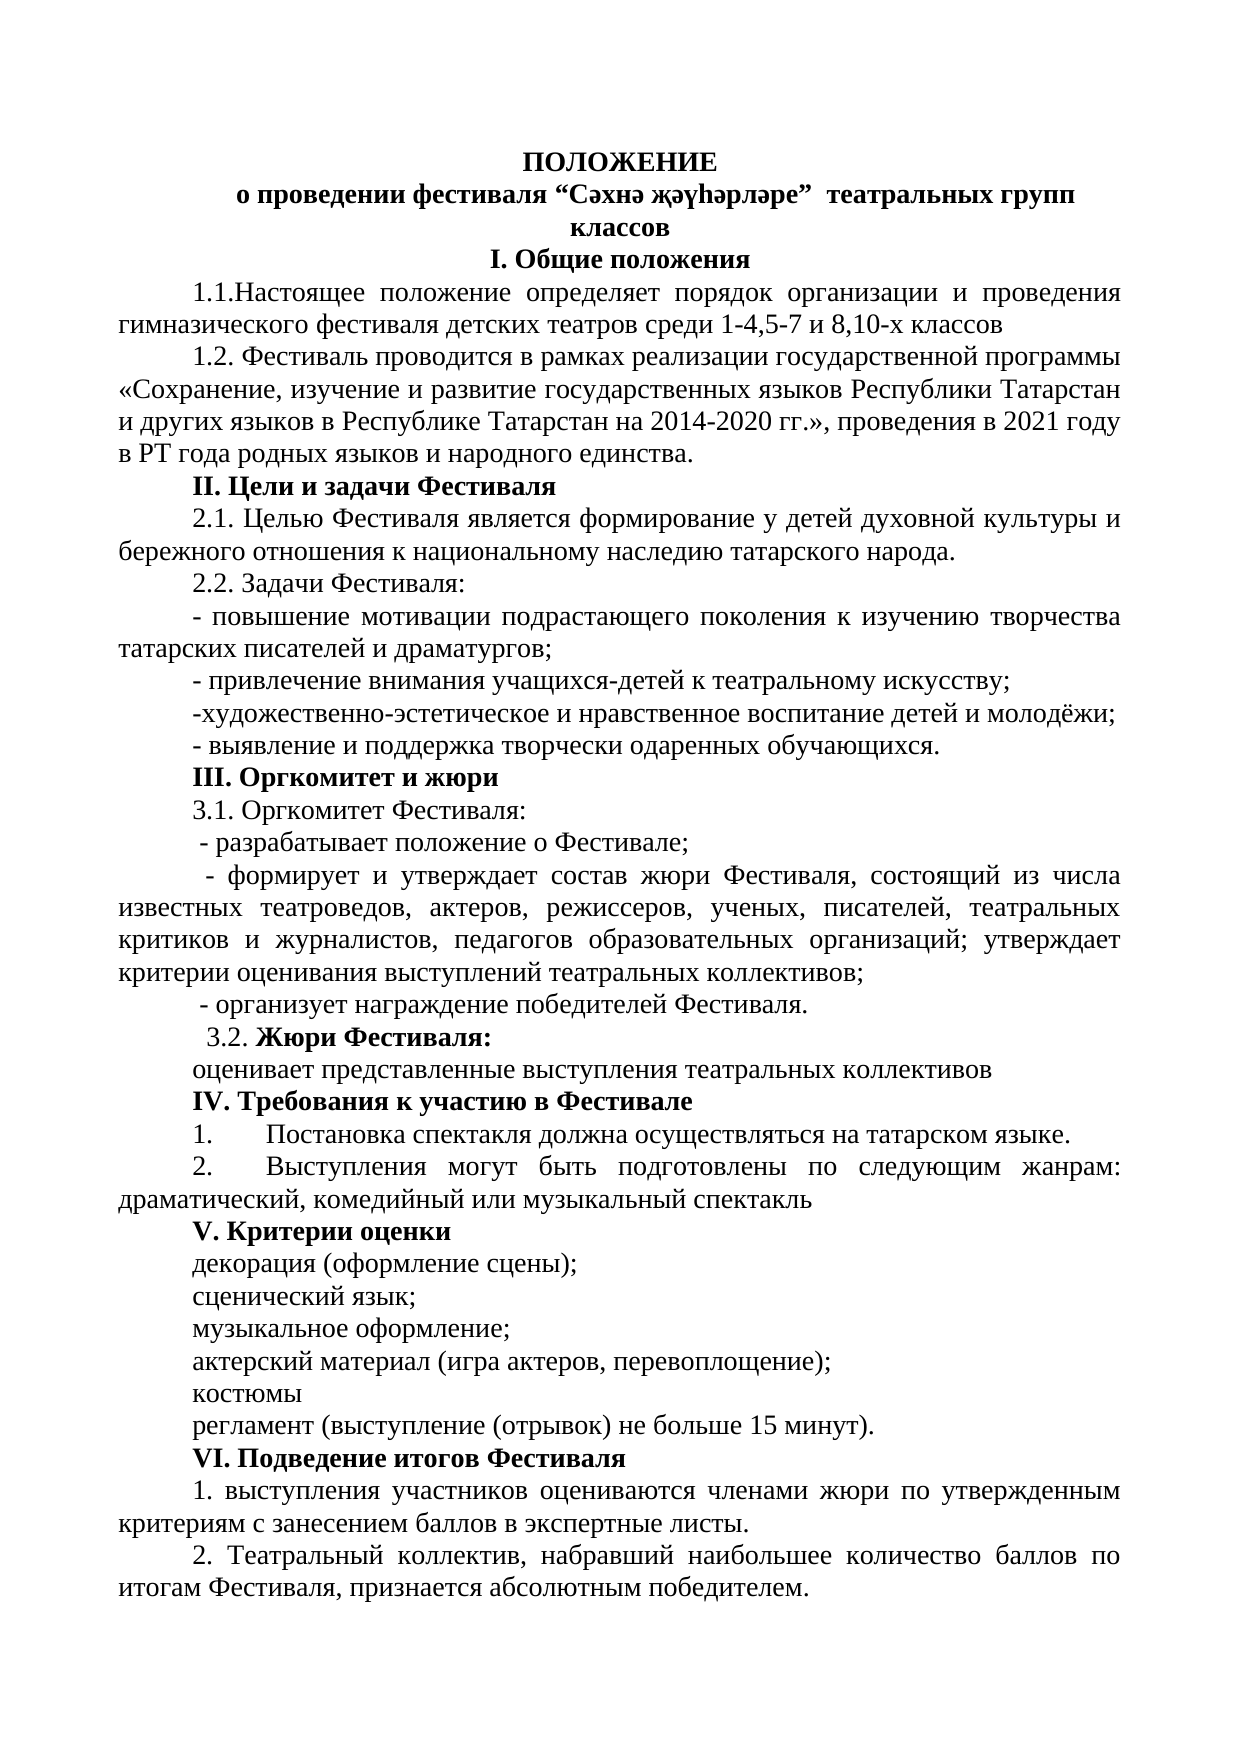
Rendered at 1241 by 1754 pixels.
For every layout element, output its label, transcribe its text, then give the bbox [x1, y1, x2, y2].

text 2.1. Целью Фестиваля является формирование у детей духовной культуры и бережного отношения к национальному наследию татарского народа. [118, 501, 1122, 566]
text - повышение мотивации подрастающего поколения к изучению творчества татарских писателей и драматургов; [118, 598, 1122, 663]
text 1. выступления участников оцениваются членами жюри по утвержденным критериям с занесением баллов в экспертные листы. [118, 1473, 1122, 1538]
text 3.2. Жюри Фестиваля: [118, 1020, 1122, 1052]
text 1.1.Настоящее положение определяет порядок организации и проведения гимназического фестиваля детских театров среди 1-4,5-7 и 8,10-х классов [118, 274, 1122, 339]
text 3.1. Оргкомитет Фестиваля: [118, 793, 1122, 825]
text 1.2. Фестиваль проводится в рамках реализации государственной программы «Сохранение, изучение и развитие государственных языков Республики Татарстан и других языков в Республике Татарстан на 2014-2020 гг.», проведения в 2021 году в РТ года родных языков и народного единства. [118, 339, 1122, 469]
text оценивает представленные выступления театральных коллективов [118, 1052, 1122, 1084]
text костюмы [118, 1376, 1122, 1408]
text - разрабатывает положение о Фестивале; [118, 825, 1122, 858]
text I. Общие положения [118, 242, 1122, 274]
text - выявление и поддержка творчески одаренных обучающихся. [118, 728, 1122, 761]
text декорация (оформление сцены); [118, 1246, 1122, 1279]
text сценический язык; [118, 1279, 1122, 1311]
text актерский материал (игра актеров, перевоплощение); [118, 1344, 1122, 1376]
text III. Оргкомитет и жюри [118, 761, 1122, 793]
text музыкальное оформление; [118, 1311, 1122, 1344]
text V. Критерии оценки [118, 1214, 1122, 1246]
list Выступления могут быть подготовлены по следующим жанрам: драматический, комедийный или музыкальный спектакль [118, 1149, 1122, 1214]
text - формирует и утверждает состав жюри Фестиваля, состоящий из числа известных театроведов, актеров, режиссеров, ученых, писателей, театральных критиков и журналистов, педагогов образовательных организаций; утверждает критерии оценивания выступлений театральных коллективов; [118, 858, 1122, 987]
text - привлечение внимания учащихся-детей к театральному искусству; [118, 663, 1122, 696]
text 2. Театральный коллектив, набравший наибольшее количество баллов по итогам Фестиваля, признается абсолютным победителем. [118, 1538, 1122, 1603]
text -художественно-эстетическое и нравственное воспитание детей и молодёжи; [118, 696, 1122, 728]
text IV. Требования к участию в Фестивале [118, 1084, 1122, 1117]
text VI. Подведение итогов Фестиваля [118, 1441, 1122, 1473]
text регламент (выступление (отрывок) не больше 15 минут). [118, 1408, 1122, 1441]
text 2.2. Задачи Фестиваля: [118, 566, 1122, 598]
list Постановка спектакля должна осуществляться на татарском языке. [118, 1117, 1122, 1149]
text ПОЛОЖЕНИЕ [118, 145, 1122, 177]
text II. Цели и задачи Фестиваля [118, 469, 1122, 501]
text - организует награждение победителей Фестиваля. [118, 987, 1122, 1020]
text о проведении фестиваля “Сәхнә җәүһәрләре” театральных групп классов [118, 177, 1122, 242]
